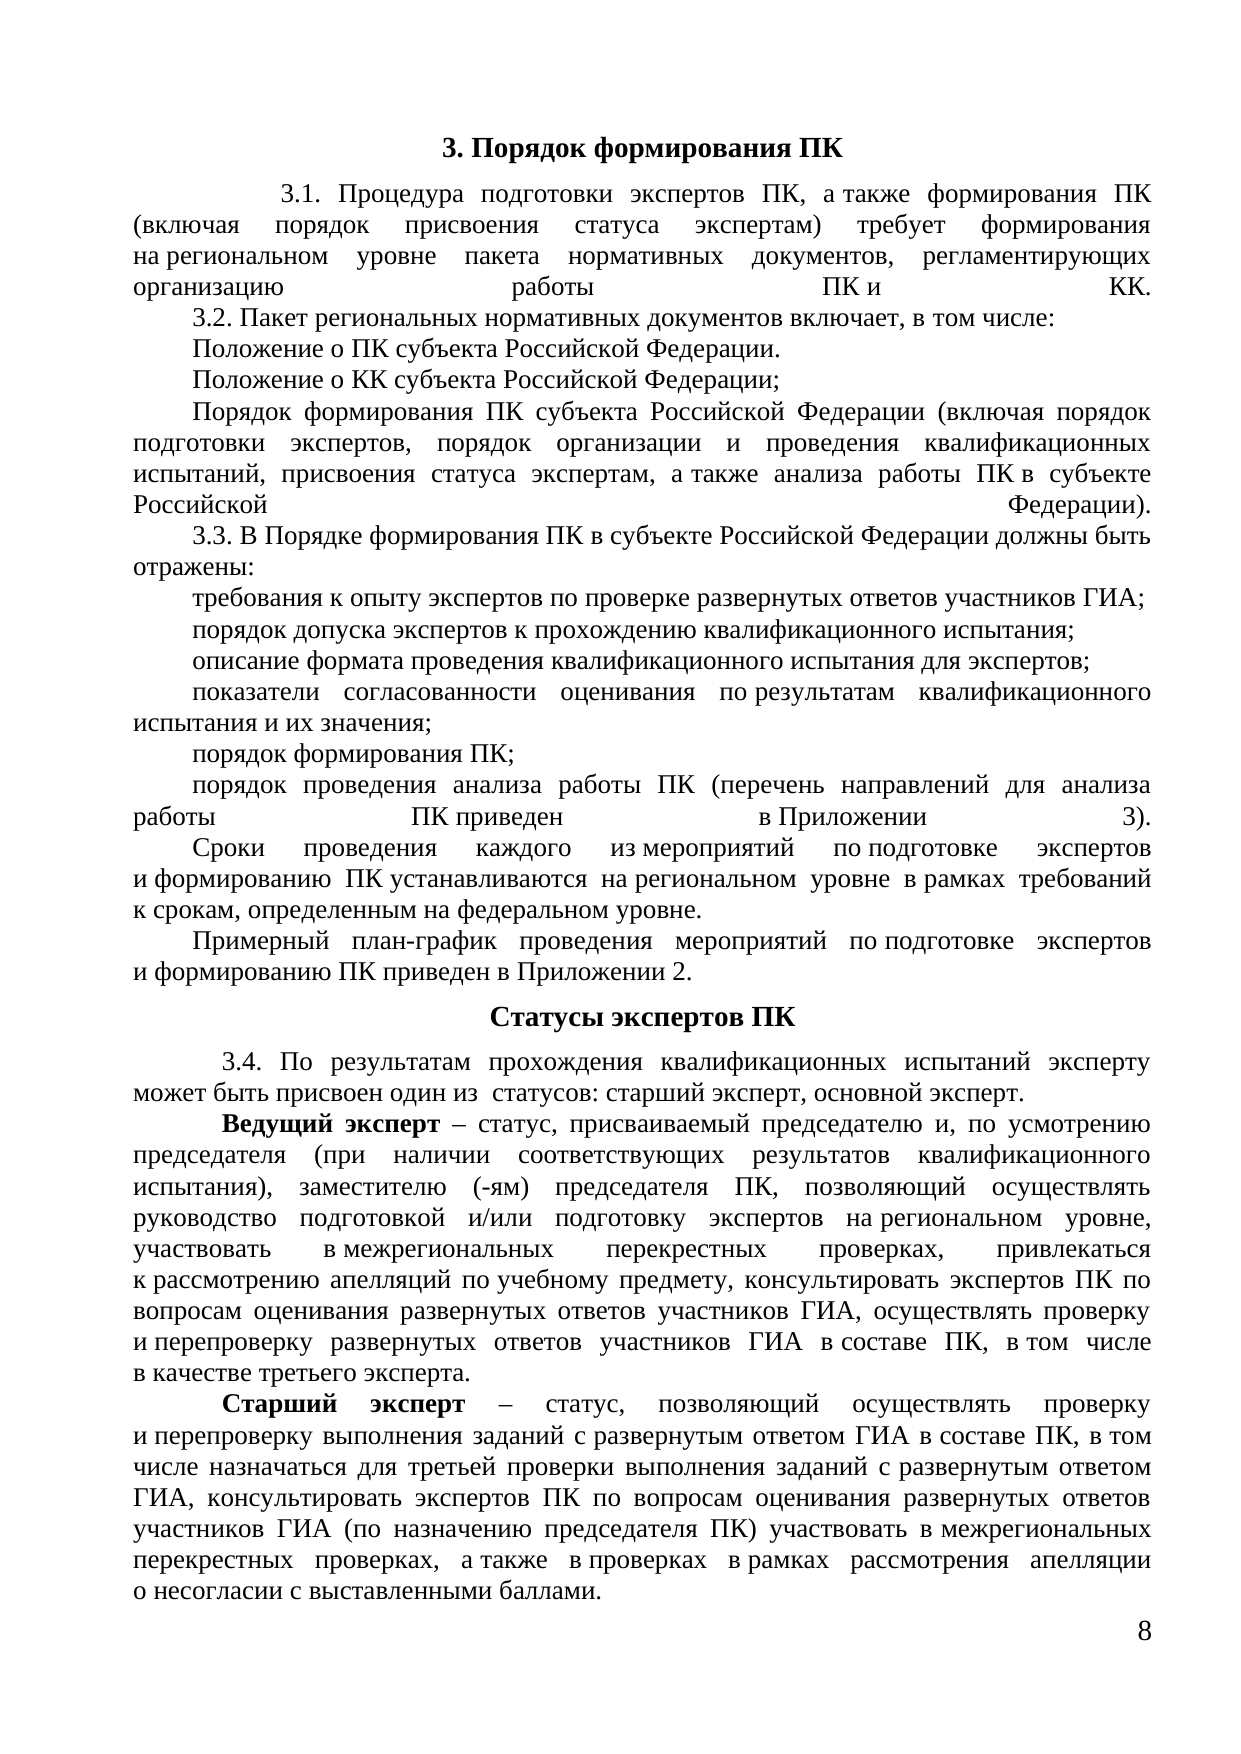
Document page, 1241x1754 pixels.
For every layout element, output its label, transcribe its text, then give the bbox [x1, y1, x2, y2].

subtitle Статусы экспертов ПК [133, 999, 1152, 1032]
text показатели согласованности оценивания по результатам квалификационного испытания и их значения; [133, 675, 1152, 737]
text Положение о ПК субъекта Российской Федерации. [133, 332, 1152, 363]
text Ведущий эксперт – статус, присваиваемый председателю и, по усмотрению председателя (при наличии соответствующих результатов квалификационного испытания), заместителю (-ям) председателя ПК, позволяющий осуществлять руководство подготовкой и/или подготовку экспертов на региональном уровне, участвовать в межрегиональных перекрестных проверках, привлекаться к рассмотрению апелляций по учебному предмету, консультировать экспертов ПК по вопросам оценивания развернутых ответов участников ГИА, осуществлять проверку и перепроверку развернутых ответов участников ГИА в составе ПК, в том числе в качестве третьего эксперта. [133, 1107, 1152, 1388]
text порядок формирования ПК; [133, 737, 1152, 768]
text 3.4. По результатам прохождения квалификационных испытаний эксперту может быть присвоен один из статусов: старший эксперт, основной эксперт. [133, 1045, 1152, 1107]
text 3.1. Процедура подготовки экспертов ПК, а также формирования ПК (включая порядок присвоения статуса экспертам) требует формирования на региональном уровне пакета нормативных документов, регламентирующих организацию работы ПК и КК. 3.2. Пакет региональных нормативных документов включает, в том числе: [133, 177, 1152, 332]
text Порядок формирования ПК субъекта Российской Федерации (включая порядок подготовки экспертов, порядок организации и проведения квалификационных испытаний, присвоения статуса экспертам, а также анализа работы ПК в субъекте Российской Федерации). 3.3. В Порядке формирования ПК в субъекте Российской Федерации должны быть отражены: [133, 395, 1152, 582]
text Положение о КК субъекта Российской Федерации; [133, 363, 1152, 395]
subtitle 3. Порядок формирования ПК [133, 131, 1152, 164]
text описание формата проведения квалификационного испытания для экспертов; [133, 644, 1152, 675]
text Старший эксперт – статус, позволяющий осуществлять проверку и перепроверку выполнения заданий с развернутым ответом ГИА в составе ПК, в том числе назначаться для третьей проверки выполнения заданий с развернутым ответом ГИА, консультировать экспертов ПК по вопросам оценивания развернутых ответов участников ГИА (по назначению председателя ПК) участвовать в межрегиональных перекрестных проверках, а также в проверках в рамках рассмотрения апелляции о несогласии с выставленными баллами. [133, 1388, 1152, 1606]
text требования к опыту экспертов по проверке развернутых ответов участников ГИА; [133, 582, 1152, 613]
text порядок проведения анализа работы ПК (перечень направлений для анализа работы ПК приведен в Приложении 3). Сроки проведения каждого из мероприятий по подготовке экспертов и формированию ПК устанавливаются на региональном уровне в рамках требований к срокам, определенным на федеральном уровне. [133, 768, 1152, 924]
text порядок допуска экспертов к прохождению квалификационного испытания; [133, 613, 1152, 644]
text Примерный план-график проведения мероприятий по подготовке экспертов и формированию ПК приведен в Приложении 2. [133, 924, 1152, 986]
